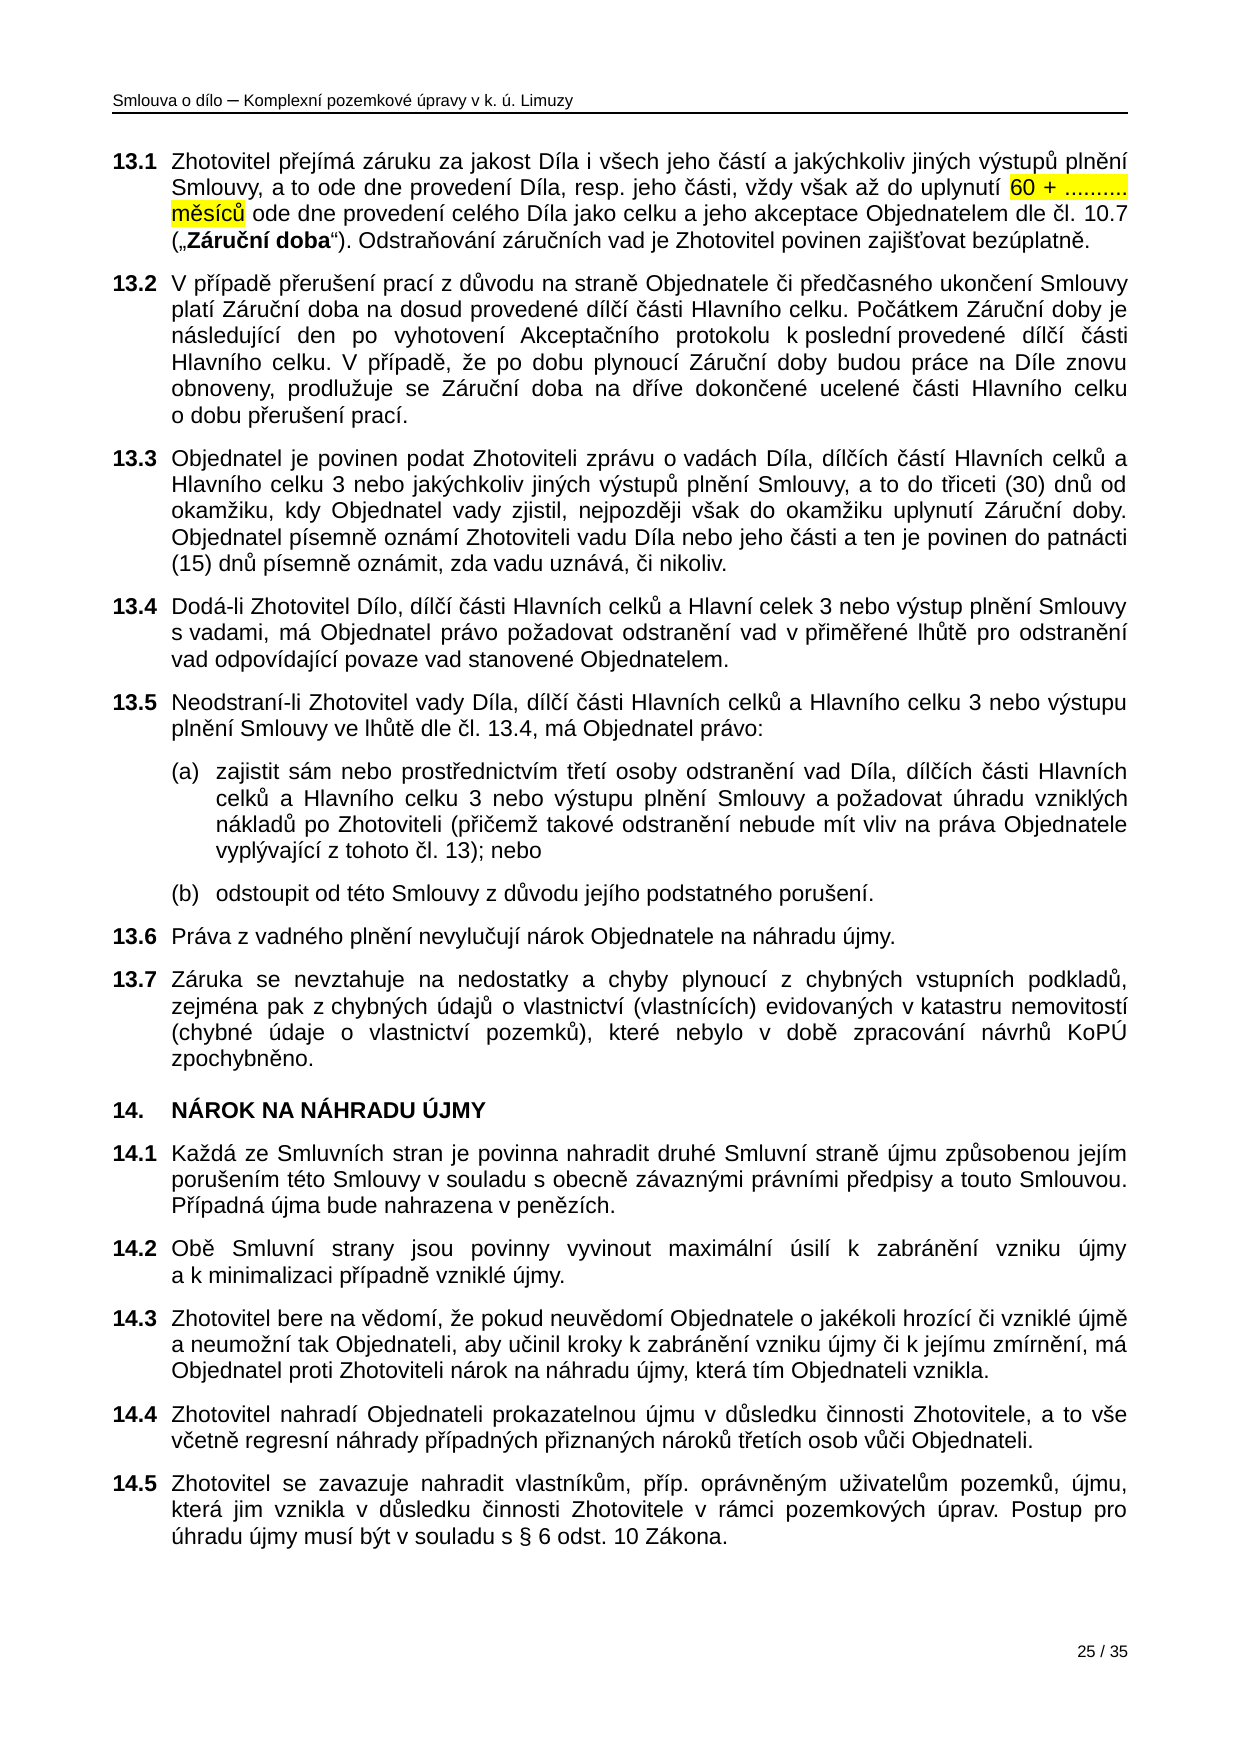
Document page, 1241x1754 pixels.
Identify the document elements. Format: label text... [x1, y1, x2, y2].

text Objednatel je povinen podat Zhotoviteli zprávu o vadách Díla, dílčích částí Hlavních celků a Hlavního celku 3 nebo jakýchkoliv jiných výstupů plnění Smlouvy, a to do třiceti (30) dnů od okamžiku, kdy Objednatel vady zjistil, nejpozději však do okamžiku uplynutí Záruční doby. Objednatel písemně oznámí Zhotoviteli vadu Díla nebo jeho části a ten je povinen do patnácti (15) dnů písemně oznámit, zda vadu uznává, či nikoliv. [112, 444, 1128, 576]
text odstoupit od této Smlouvy z důvodu jejího podstatného porušení. [171, 880, 1128, 907]
text Záruka se nevztahuje na nedostatky a chyby plynoucí z chybných vstupních podkladů, zejména pak z chybných údajů o vlastnictví (vlastnících) evidovaných v katastru nemovitostí (chybné údaje o vlastnictví pozemků), které nebylo v době zpracování návrhů KoPÚ zpochybněno. [112, 966, 1128, 1072]
text Každá ze Smluvních stran je povinna nahradit druhé Smluvní straně újmu způsobenou jejím porušením této Smlouvy v souladu s obecně závaznými právními předpisy a touto Smlouvou. Případná újma bude nahrazena v penězích. [112, 1140, 1128, 1219]
text Neodstraní-li Zhotovitel vady Díla, dílčí části Hlavních celků a Hlavního celku 3 nebo výstupu plnění Smlouvy ve lhůtě dle čl. 13.4, má Objednatel právo: [112, 689, 1128, 741]
text Práva z vadného plnění nevylučují nárok Objednatele na náhradu újmy. [112, 923, 1128, 949]
text Obě Smluvní strany jsou povinny vyvinout maximální úsilí k zabránění vzniku újmy a k minimalizaci případně vzniklé újmy. [112, 1235, 1128, 1288]
text Zhotovitel nahradí Objednateli prokazatelnou újmu v důsledku činnosti Zhotovitele, a to vše včetně regresní náhrady případných přiznaných nároků třetích osob vůči Objednateli. [112, 1401, 1128, 1453]
text V případě přerušení prací z důvodu na straně Objednatele či předčasného ukončení Smlouvy platí Záruční doba na dosud provedené dílčí části Hlavního celku. Počátkem Záruční doby je následující den po vyhotovení Akceptačního protokolu k poslední provedené dílčí části Hlavního celku. V případě, že po dobu plynoucí Záruční doby budou práce na Díle znovu obnoveny, prodlužuje se Záruční doba na dříve dokončené ucelené části Hlavního celku o dobu přerušení prací. [112, 270, 1128, 428]
text Nárok na náhradu újmy [112, 1097, 1128, 1123]
text Dodá-li Zhotovitel Dílo, dílčí části Hlavních celků a Hlavní celek 3 nebo výstup plnění Smlouvy s vadami, má Objednatel právo požadovat odstranění vad v přiměřené lhůtě pro odstranění vad odpovídající povaze vad stanovené Objednatelem. [112, 593, 1128, 672]
list zajistit sám nebo prostřednictvím třetí osoby odstranění vad Díla, dílčích části Hlavních celků a Hlavního celku 3 nebo výstupu plnění Smlouvy a požadovat úhradu vzniklých nákladů po Zhotoviteli (přičemž takové odstranění nebude mít vliv na práva Objednatele vyplývající z tohoto čl. 13); nebo [171, 758, 1128, 863]
text Zhotovitel se zavazuje nahradit vlastníkům, příp. oprávněným uživatelům pozemků, újmu, která jim vznikla v důsledku činnosti Zhotovitele v rámci pozemkových úprav. Postup pro úhradu újmy musí být v souladu s § 6 odst. 10 Zákona. [112, 1470, 1128, 1549]
text Zhotovitel přejímá záruku za jakost Díla i všech jeho částí a jakýchkoliv jiných výstupů plnění Smlouvy, a to ode dne provedení Díla, resp. jeho části, vždy však až do uplynutí 60 + .......... měsíců ode dne provedení celého Díla jako celku a jeho akceptace Objednatelem dle čl. 10.7 („Záruční doba“). Odstraňování záručních vad je Zhotovitel povinen zajišťovat bezúplatně. [112, 148, 1128, 253]
text Zhotovitel bere na vědomí, že pokud neuvědomí Objednatele o jakékoli hrozící či vzniklé újmě a neumožní tak Objednateli, aby učinil kroky k zabránění vzniku újmy či k jejímu zmírnění, má Objednatel proti Zhotoviteli nárok na náhradu újmy, která tím Objednateli vznikla. [112, 1305, 1128, 1384]
